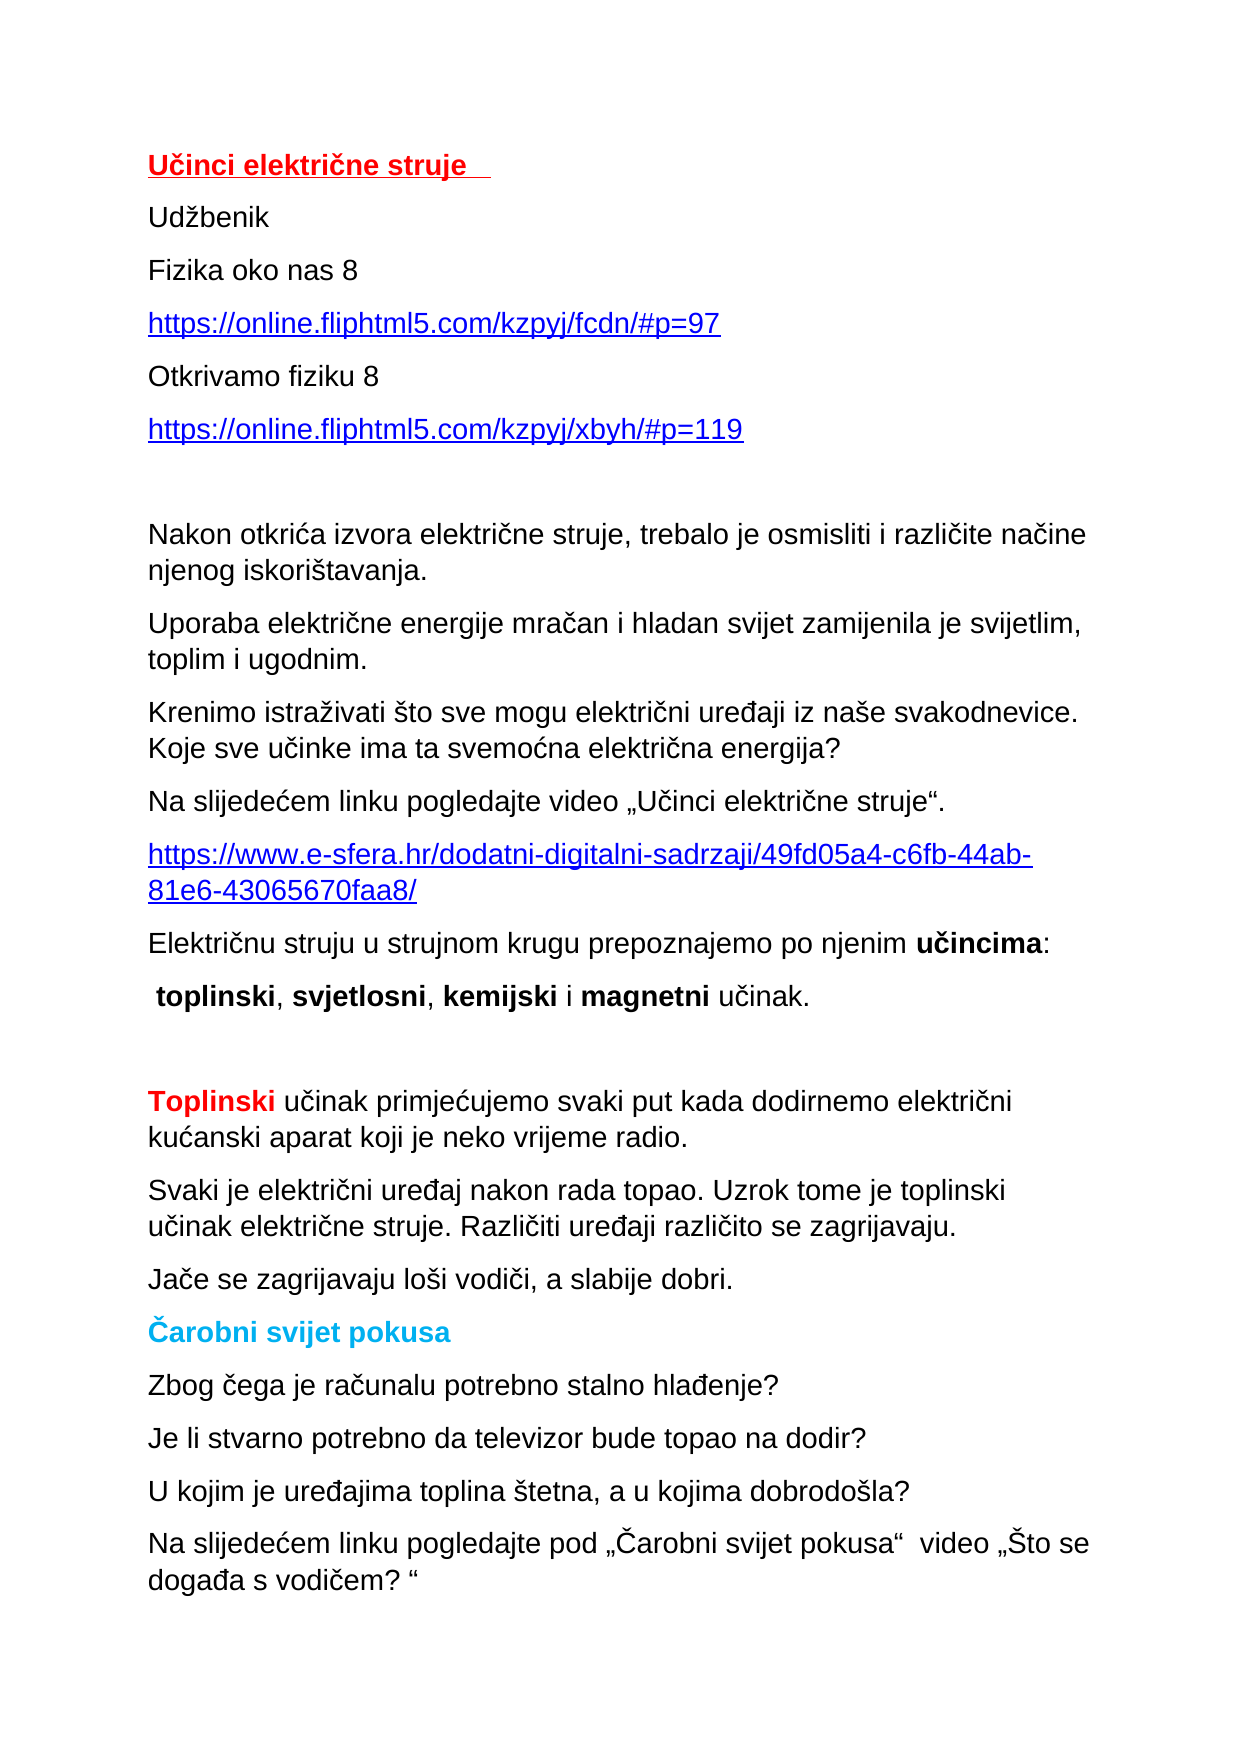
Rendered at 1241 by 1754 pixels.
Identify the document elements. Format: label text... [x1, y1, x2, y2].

text Čarobni svijet pokusa [148, 1315, 1093, 1349]
text https://online.fliphtml5.com/kzpyj/xbyh/#p=119 [148, 412, 1093, 445]
text Nakon otkrića izvora električne struje, trebalo je osmisliti i različite načine njenog iskorištavanja. [148, 517, 1093, 587]
text Zbog čega je računalu potrebno stalno hlađenje? [148, 1368, 1093, 1401]
text Svaki je električni uređaj nakon rada topao. Uzrok tome je toplinski učinak električne struje. Različiti uređaji različito se zagrijavaju. [148, 1173, 1093, 1243]
text https://online.fliphtml5.com/kzpyj/fcdn/#p=97 [148, 306, 1093, 339]
text Je li stvarno potrebno da televizor bude topao na dodir? [148, 1421, 1093, 1454]
text Fizika oko nas 8 [148, 253, 1093, 287]
text Uporaba električne energije mračan i hladan svijet zamijenila je svijetlim, toplim i ugodnim. [148, 606, 1093, 676]
text Učinci električne struje [148, 148, 1093, 181]
text Na slijedećem linku pogledajte video „Učinci električne struje“. [148, 784, 1093, 818]
text Na slijedećem linku pogledajte pod „Čarobni svijet pokusa“ video „Što se događa s vodičem? “ [148, 1526, 1093, 1596]
text Krenimo istraživati što sve mogu električni uređaji iz naše svakodnevice. Koje sve učinke ima ta svemoćna električna energija? [148, 695, 1093, 765]
text Otkrivamo fiziku 8 [148, 359, 1093, 392]
text toplinski, svjetlosni, kemijski i magnetni učinak. [148, 979, 1093, 1012]
text U kojim je uređajima toplina štetna, a u kojima dobrodošla? [148, 1473, 1093, 1507]
text Udžbenik [148, 200, 1093, 234]
text Jače se zagrijavaju loši vodiči, a slabije dobri. [148, 1262, 1093, 1296]
text https://www.e-sfera.hr/dodatni-digitalni-sadrzaji/49fd05a4-c6fb-44ab-81e6-43065670faa8/ [148, 837, 1093, 907]
text Toplinski učinak primjećujemo svaki put kada dodirnemo električni kućanski aparat koji je neko vrijeme radio. [148, 1084, 1093, 1154]
text Električnu struju u strujnom krugu prepoznajemo po njenim učincima: [148, 926, 1093, 959]
